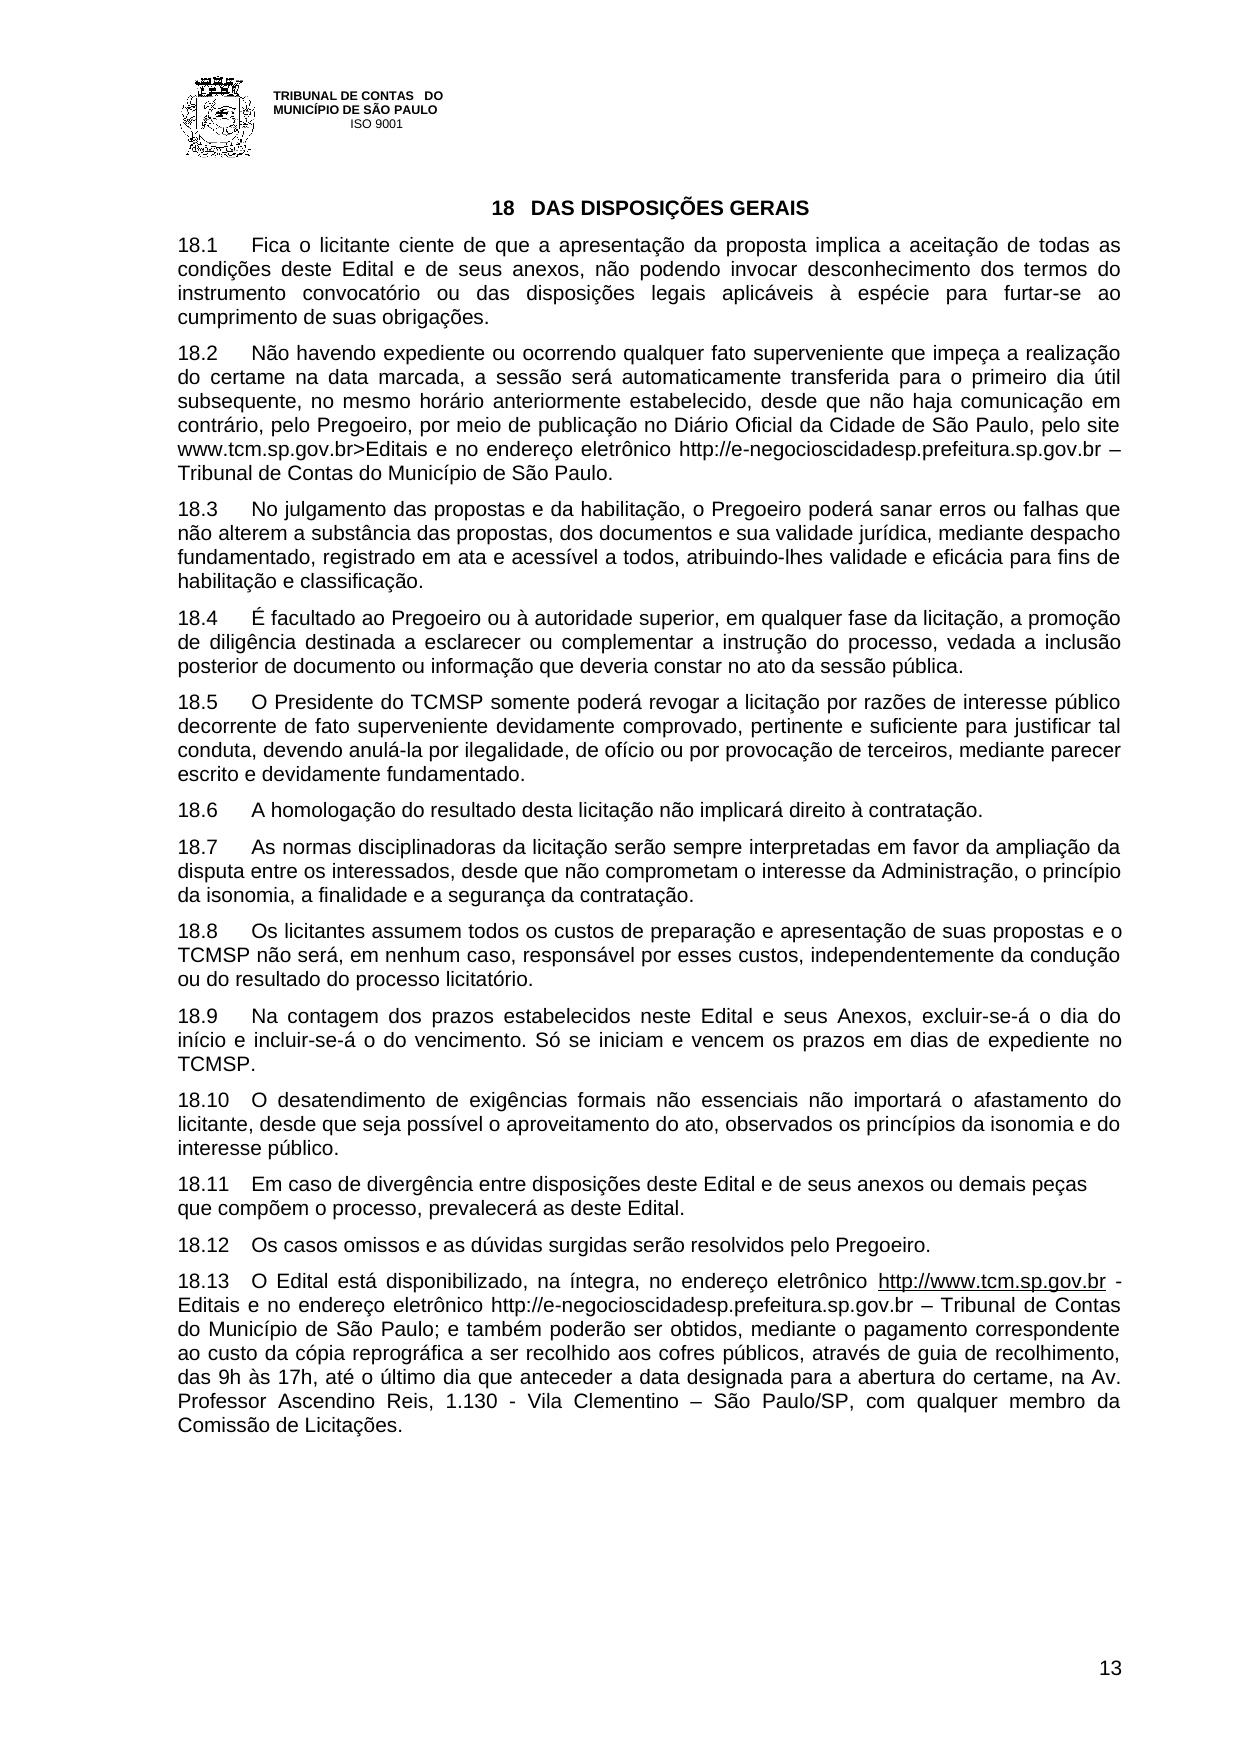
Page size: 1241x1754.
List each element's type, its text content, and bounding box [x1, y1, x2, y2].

list O Presidente do TCMSP somente poderá revogar a licitação por razões de interesse público decorrente de fato superveniente devidamente comprovado, pertinente e suficiente para justificar tal conduta, devendo anulá-la por ilegalidade, de ofício ou por provocação de terceiros, mediante parecer escrito e devidamente fundamentado. [177, 690, 1122, 786]
list O Edital está disponibilizado, na íntegra, no endereço eletrônico http://www.tcm.sp.gov.br - Editais e no endereço eletrônico http://e-negocioscidadesp.prefeitura.sp.gov.br – Tribunal de Contas do Município de São Paulo; e também poderão ser obtidos, mediante o pagamento correspondente ao custo da cópia reprográfica a ser recolhido aos cofres públicos, através de guia de recolhimento, das 9h às 17h, até o último dia que anteceder a data designada para a abertura do certame, na Av. Professor Ascendino Reis, 1.130 - Vila Clementino – São Paulo/SP, com qualquer membro da Comissão de Licitações. [177, 1269, 1122, 1437]
list Fica o licitante ciente de que a apresentação da proposta implica a aceitação de todas as condições deste Edital e de seus anexos, não podendo invocar desconhecimento dos termos do instrumento convocatório ou das disposições legais aplicáveis à espécie para furtar-se ao cumprimento de suas obrigações. [177, 233, 1122, 328]
list Não havendo expediente ou ocorrendo qualquer fato superveniente que impeça a realização do certame na data marcada, a sessão será automaticamente transferida para o primeiro dia útil subsequente, no mesmo horário anteriormente estabelecido, desde que não haja comunicação em contrário, pelo Pregoeiro, por meio de publicação no Diário Oficial da Cidade de São Paulo, pelo site www.tcm.sp.gov.br>Editais e no endereço eletrônico http://e-negocioscidadesp.prefeitura.sp.gov.br – Tribunal de Contas do Município de São Paulo. [177, 341, 1122, 485]
list No julgamento das propostas e da habilitação, o Pregoeiro poderá sanar erros ou falhas que não alterem a substância das propostas, dos documentos e sua validade jurídica, mediante despacho fundamentado, registrado em ata e acessível a todos, atribuindo-lhes validade e eficácia para fins de habilitação e classificação. [177, 497, 1122, 593]
list Na contagem dos prazos estabelecidos neste Edital e seus Anexos, excluir-se-á o dia do início e incluir-se-á o do vencimento. Só se iniciam e vencem os prazos em dias de expediente no TCMSP. [177, 1003, 1122, 1075]
list O desatendimento de exigências formais não essenciais não importará o afastamento do licitante, desde que seja possível o aproveitamento do ato, observados os princípios da isonomia e do interesse público. [177, 1088, 1122, 1160]
list DAS DISPOSIÇÕES GERAIS [177, 196, 1124, 220]
list As normas disciplinadoras da licitação serão sempre interpretadas em favor da ampliação da disputa entre os interessados, desde que não comprometam o interesse da Administração, o princípio da isonomia, a finalidade e a segurança da contratação. [177, 835, 1122, 907]
list É facultado ao Pregoeiro ou à autoridade superior, em qualquer fase da licitação, a promoção de diligência destinada a esclarecer ou complementar a instrução do processo, vedada a inclusão posterior de documento ou informação que deveria constar no ato da sessão pública. [177, 606, 1122, 677]
list Em caso de divergência entre disposições deste Edital e de seus anexos ou demais peças que compõem o processo, prevalecerá as deste Edital. [177, 1172, 1122, 1220]
list Os licitantes assumem todos os custos de preparação e apresentação de suas propostas e o TCMSP não será, em nenhum caso, responsável por esses custos, independentemente da condução ou do resultado do processo licitatório. [177, 919, 1122, 991]
list A homologação do resultado desta licitação não implicará direito à contratação. [177, 798, 1122, 822]
list Os casos omissos e as dúvidas surgidas serão resolvidos pelo Pregoeiro. [177, 1233, 1122, 1257]
